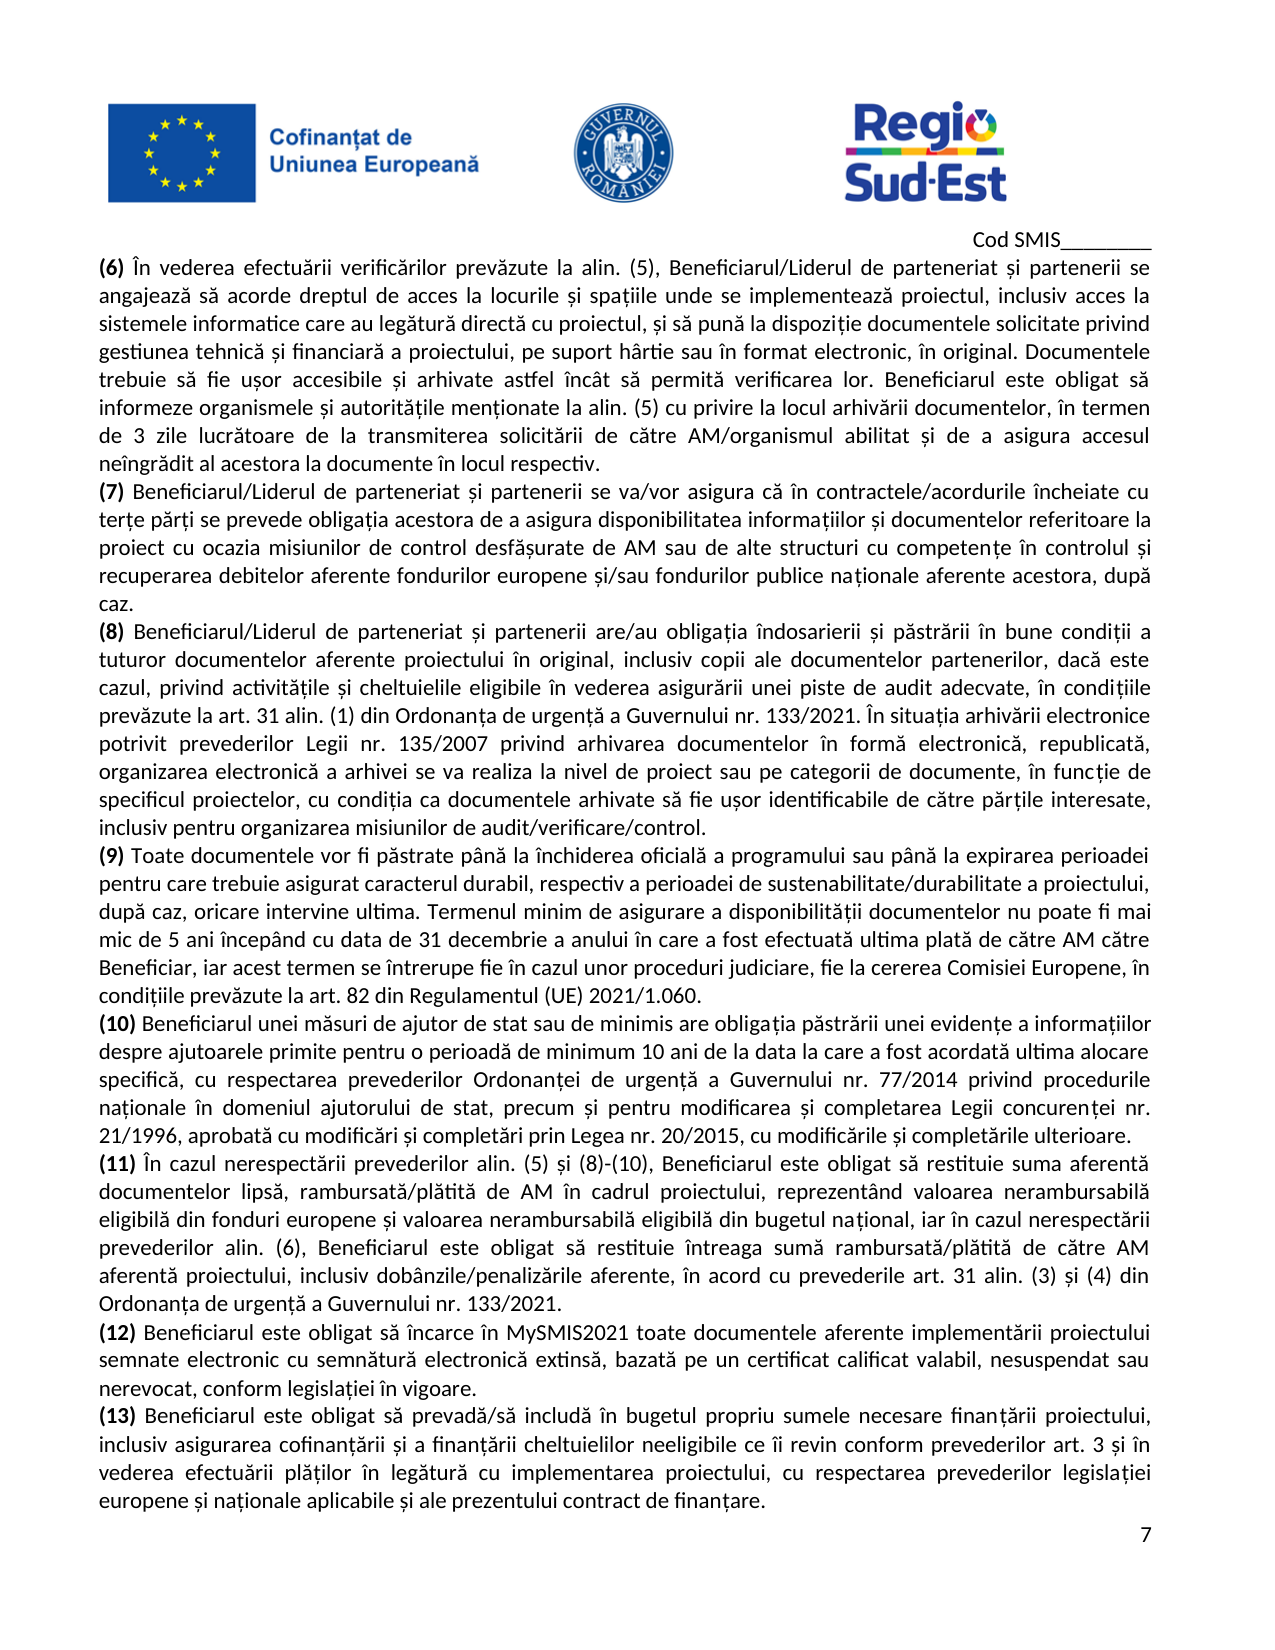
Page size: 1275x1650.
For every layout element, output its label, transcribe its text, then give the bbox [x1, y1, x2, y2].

text (13) Beneficiarul este obligat să prevadă/să includă în bugetul propriu sumele necesare finanţării proiectului, inclusiv asigurarea cofinanţării şi a finanţării cheltuielilor neeligibile ce îi revin conform prevederilor art. 3 şi în vederea efectuării plăţilor în legătură cu implementarea proiectului, cu respectarea prevederilor legislaţiei europene şi naţionale aplicabile şi ale prezentului contract de finanţare. [98, 1402, 1152, 1514]
text (10) Beneficiarul unei măsuri de ajutor de stat sau de minimis are obligaţia păstrării unei evidenţe a informaţiilor despre ajutoarele primite pentru o perioadă de minimum 10 ani de la data la care a fost acordată ultima alocare specifică, cu respectarea prevederilor Ordonanţei de urgenţă a Guvernului nr. 77/2014 privind procedurile naţionale în domeniul ajutorului de stat, precum şi pentru modificarea şi completarea Legii concurenţei nr. 21/1996, aprobată cu modificări şi completări prin Legea nr. 20/2015, cu modificările şi completările ulterioare. [98, 1009, 1152, 1149]
text (6) În vederea efectuării verificărilor prevăzute la alin. (5), Beneficiarul/Liderul de parteneriat şi partenerii se angajează să acorde dreptul de acces la locurile şi spaţiile unde se implementează proiectul, inclusiv acces la sistemele informatice care au legătură directă cu proiectul, şi să pună la dispoziţie documentele solicitate privind gestiunea tehnică şi financiară a proiectului, pe suport hârtie sau în format electronic, în original. Documentele trebuie să fie uşor accesibile şi arhivate astfel încât să permită verificarea lor. Beneficiarul este obligat să informeze organismele şi autorităţile menţionate la alin. (5) cu privire la locul arhivării documentelor, în termen de 3 zile lucrătoare de la transmiterea solicitării de către AM/organismul abilitat şi de a asigura accesul neîngrădit al acestora la documente în locul respectiv. [98, 253, 1152, 477]
text (9) Toate documentele vor fi păstrate până la închiderea oficială a programului sau până la expirarea perioadei pentru care trebuie asigurat caracterul durabil, respectiv a perioadei de sustenabilitate/durabilitate a proiectului, după caz, oricare intervine ultima. Termenul minim de asigurare a disponibilităţii documentelor nu poate fi mai mic de 5 ani începând cu data de 31 decembrie a anului în care a fost efectuată ultima plată de către AM către Beneficiar, iar acest termen se întrerupe fie în cazul unor proceduri judiciare, fie la cererea Comisiei Europene, în condiţiile prevăzute la art. 82 din Regulamentul (UE) 2021/1.060. [98, 841, 1152, 1009]
text (7) Beneficiarul/Liderul de parteneriat şi partenerii se va/vor asigura că în contractele/acordurile încheiate cu terţe părţi se prevede obligaţia acestora de a asigura disponibilitatea informaţiilor şi documentelor referitoare la proiect cu ocazia misiunilor de control desfăşurate de AM sau de alte structuri cu competenţe în controlul şi recuperarea debitelor aferente fondurilor europene şi/sau fondurilor publice naţionale aferente acestora, după caz. [98, 477, 1152, 617]
text (11) În cazul nerespectării prevederilor alin. (5) şi (8)-(10), Beneficiarul este obligat să restituie suma aferentă documentelor lipsă, rambursată/plătită de AM în cadrul proiectului, reprezentând valoarea nerambursabilă eligibilă din fonduri europene şi valoarea nerambursabilă eligibilă din bugetul naţional, iar în cazul nerespectării prevederilor alin. (6), Beneficiarul este obligat să restituie întreaga sumă rambursată/plătită de către AM aferentă proiectului, inclusiv dobânzile/penalizările aferente, în acord cu prevederile art. 31 alin. (3) şi (4) din Ordonanţa de urgenţă a Guvernului nr. 133/2021. [98, 1149, 1152, 1318]
text (8) Beneficiarul/Liderul de parteneriat şi partenerii are/au obligaţia îndosarierii şi păstrării în bune condiţii a tuturor documentelor aferente proiectului în original, inclusiv copii ale documentelor partenerilor, dacă este cazul, privind activităţile şi cheltuielile eligibile în vederea asigurării unei piste de audit adecvate, în condiţiile prevăzute la art. 31 alin. (1) din Ordonanţa de urgenţă a Guvernului nr. 133/2021. În situaţia arhivării electronice potrivit prevederilor Legii nr. 135/2007 privind arhivarea documentelor în formă electronică, republicată, organizarea electronică a arhivei se va realiza la nivel de proiect sau pe categorii de documente, în funcţie de specificul proiectelor, cu condiţia ca documentele arhivate să fie uşor identificabile de către părţile interesate, inclusiv pentru organizarea misiunilor de audit/verificare/control. [98, 617, 1152, 841]
text (12) Beneficiarul este obligat să încarce în MySMIS2021 toate documentele aferente implementării proiectului semnate electronic cu semnătură electronică extinsă, bazată pe un certificat calificat valabil, nesuspendat sau nerevocat, conform legislaţiei în vigoare. [98, 1318, 1152, 1402]
picture [75, 73, 1040, 225]
